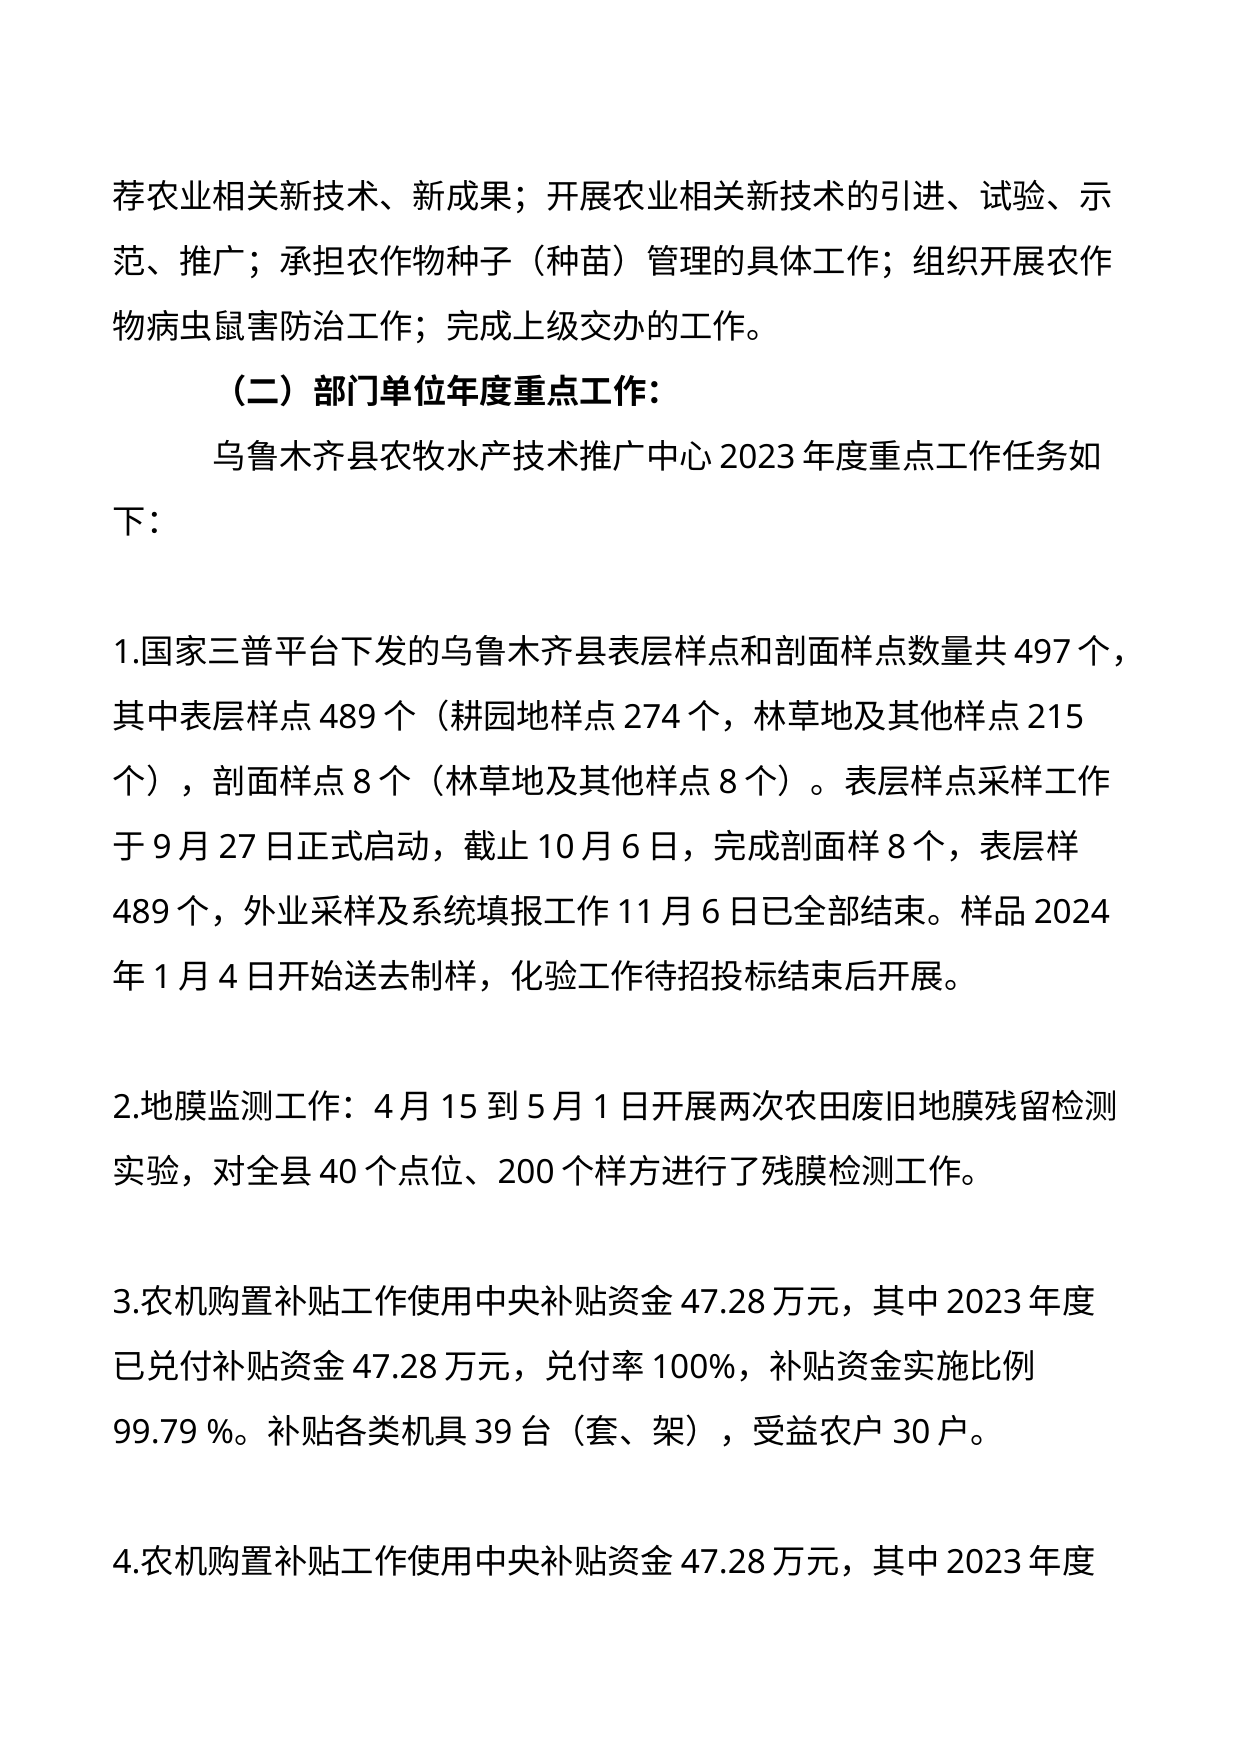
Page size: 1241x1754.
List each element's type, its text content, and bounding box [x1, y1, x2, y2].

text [112, 162, 1128, 357]
text （二）部门单位年度重点工作： [112, 357, 1128, 422]
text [112, 422, 1128, 1592]
